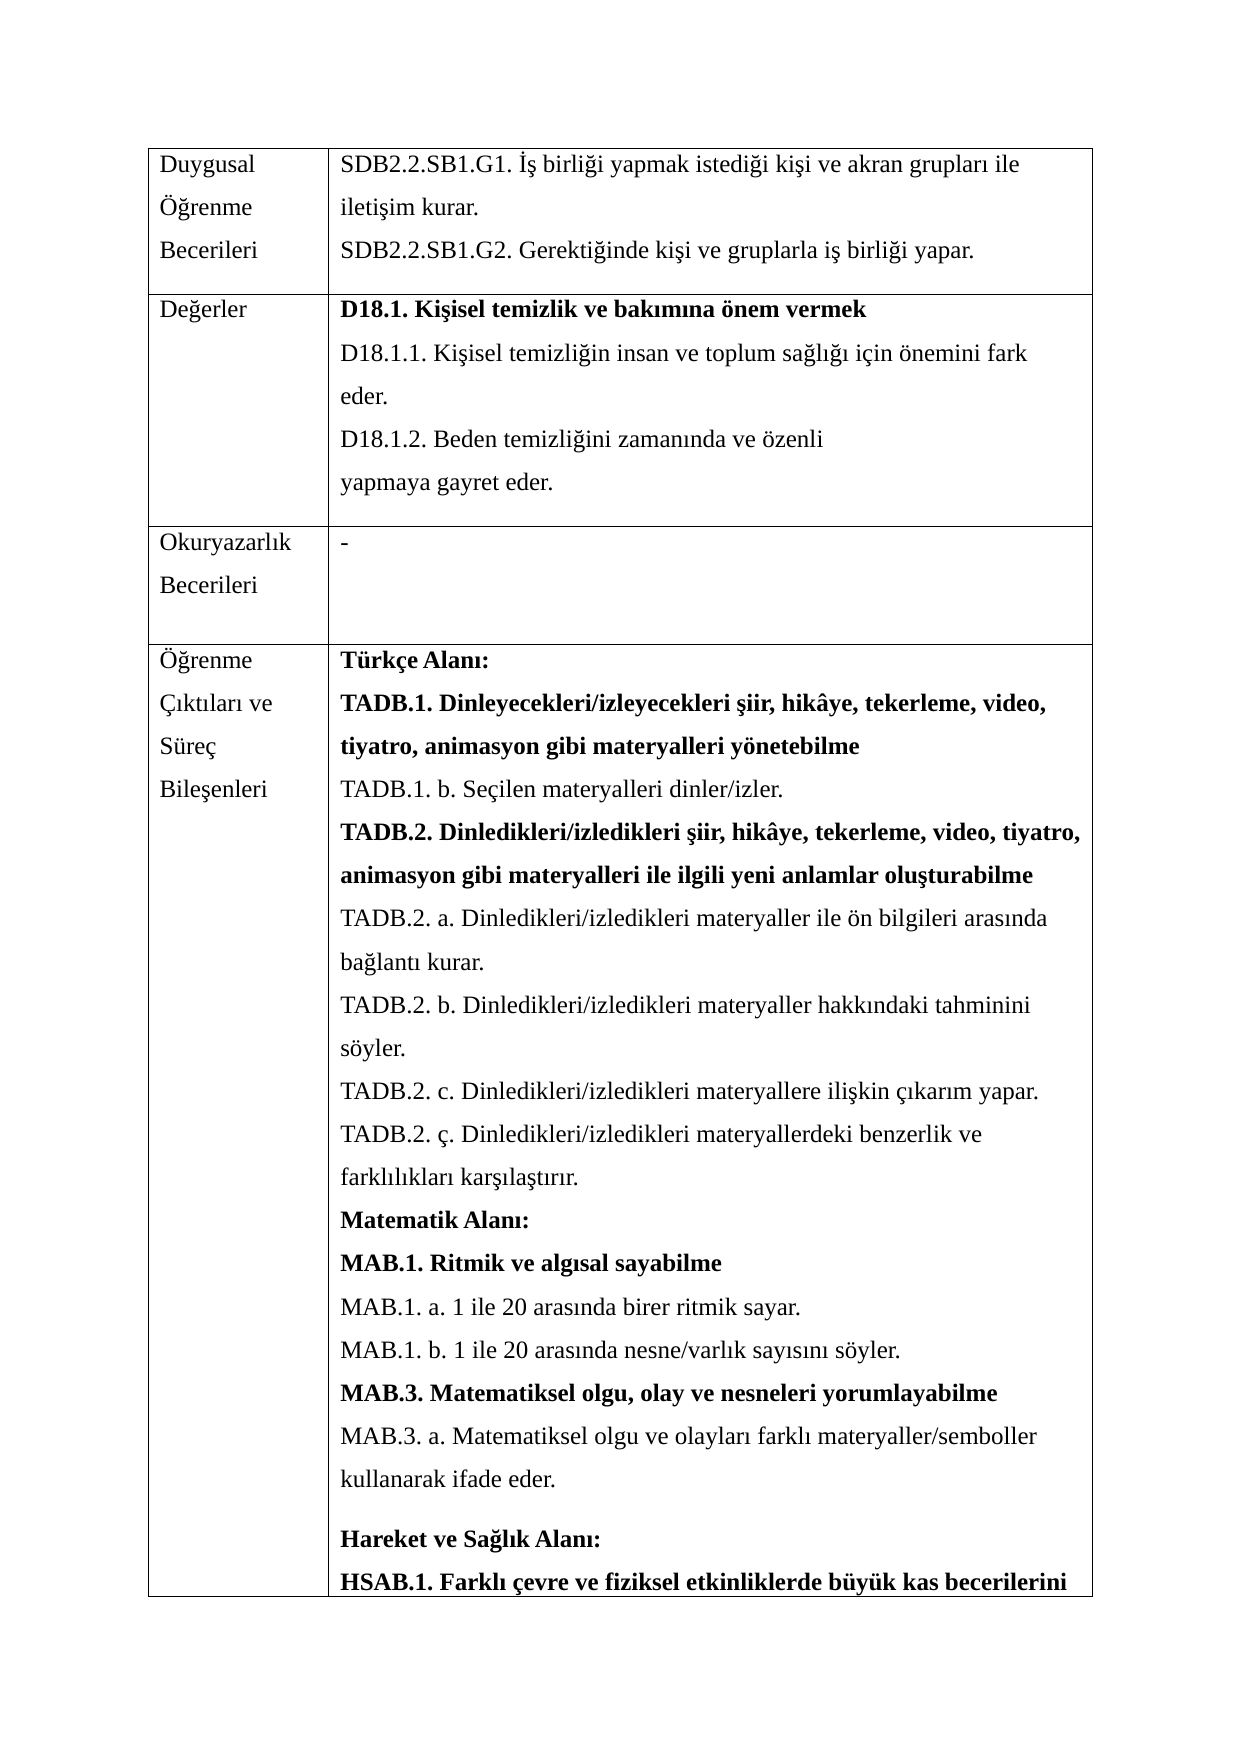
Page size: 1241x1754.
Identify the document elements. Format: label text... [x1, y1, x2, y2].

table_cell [149, 149, 328, 293]
table_cell - [329, 527, 1092, 644]
table_cell Değerler [149, 295, 328, 526]
table_cell Okuryazarlık Becerileri [149, 527, 328, 644]
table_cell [149, 645, 328, 1596]
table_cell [329, 149, 1092, 293]
table_cell D18.1. Kişisel temizlik ve bakımına önem vermek D18.1.1. Kişisel temizliğin insan ve toplum sağlığı için önemini fark eder. D18.1.2. Beden temizliğini zamanında ve özenli yapmaya gayret eder. [329, 295, 1092, 526]
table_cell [329, 645, 1092, 1596]
